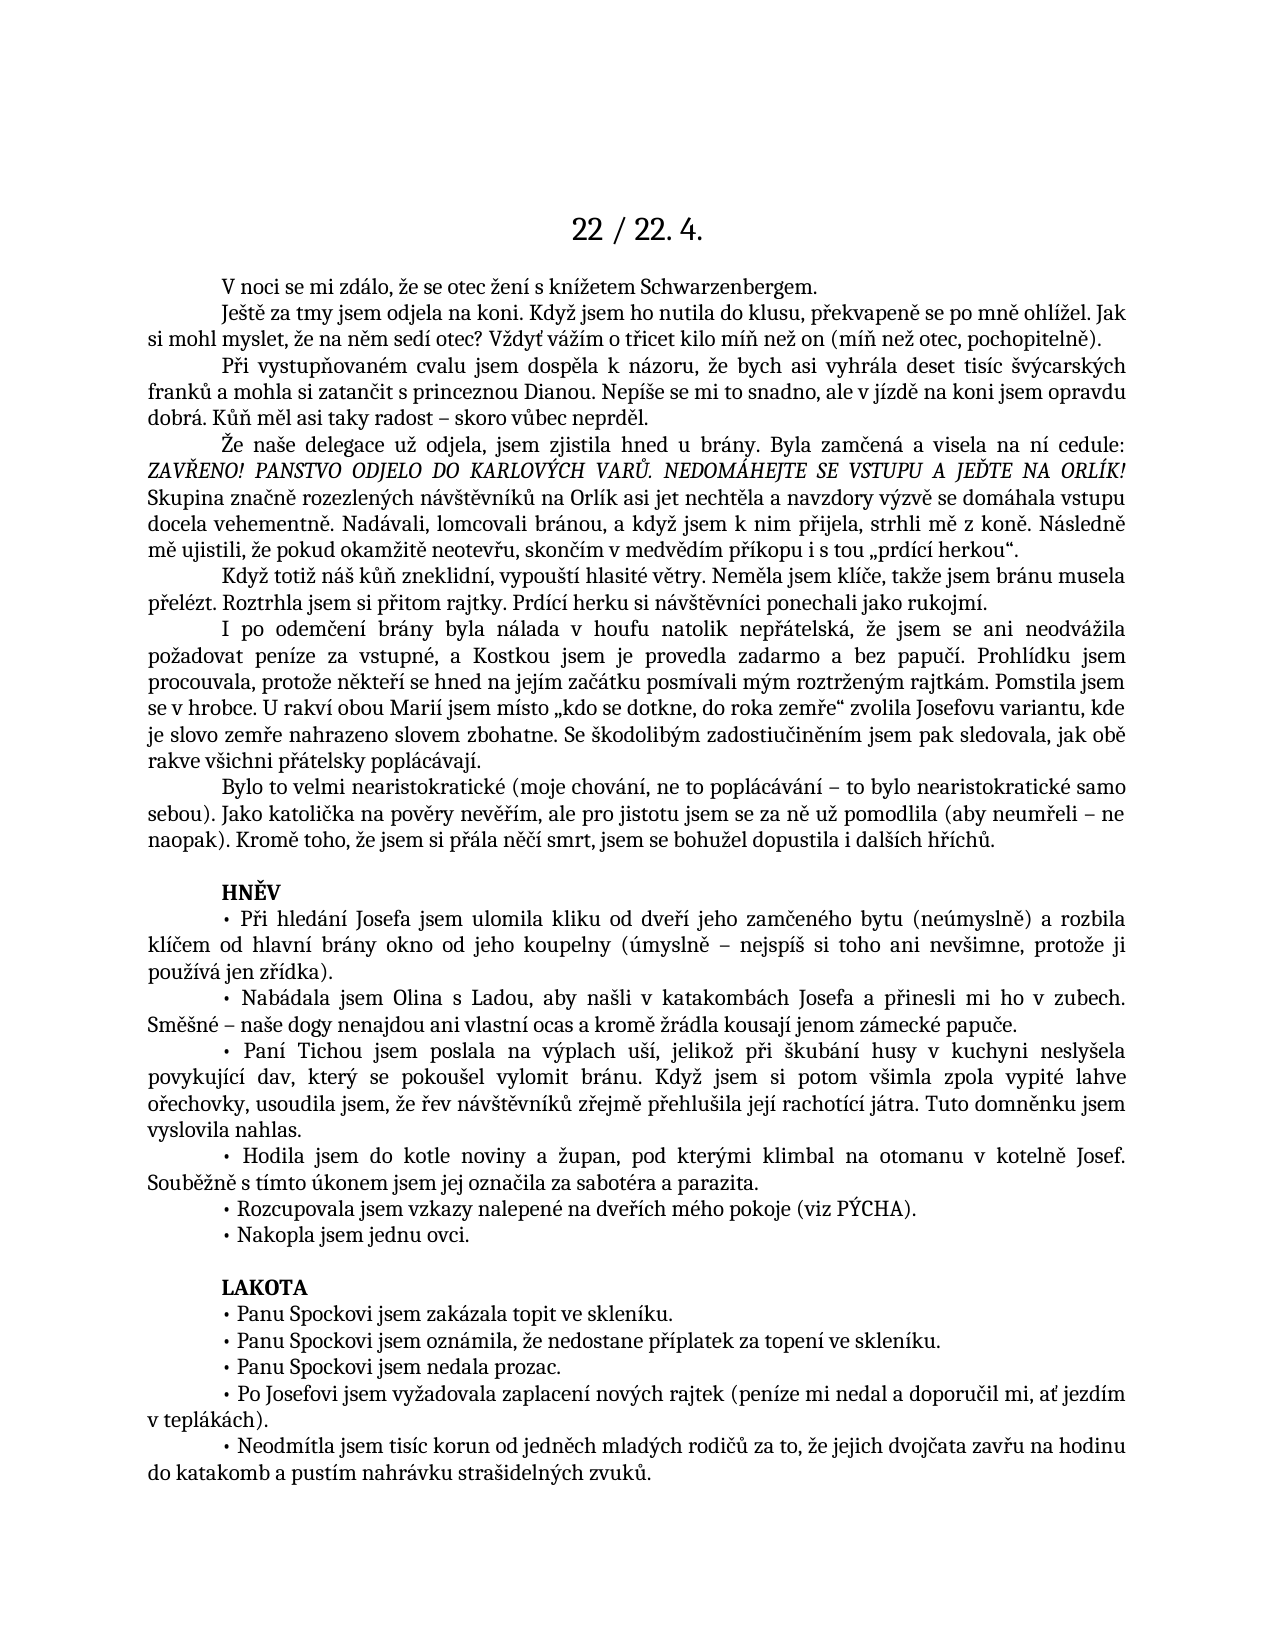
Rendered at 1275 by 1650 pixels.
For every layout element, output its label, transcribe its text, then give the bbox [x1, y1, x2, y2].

text • Paní Tichou jsem poslala na výplach uší, jelikož při škubání husy v kuchyni neslyšela povykující dav, který se pokoušel vylomit bránu. Když jsem si potom všimla zpola vypité lahve ořechovky, usoudila jsem, že řev návštěvníků zřejmě přehlušila její rachotící játra. Tuto domněnku jsem vyslovila nahlas. [148, 1038, 1127, 1143]
text HNĚV [148, 879, 1127, 906]
text V noci se mi zdálo, že se otec žení s knížetem Schwarzenbergem. [148, 273, 1127, 300]
text • Hodila jsem do kotle noviny a župan, pod kterými klimbal na otomanu v kotelně Josef. Souběžně s tímto úkonem jsem jej označila za sabotéra a parazita. [148, 1143, 1127, 1196]
text Při vystupňovaném cvalu jsem dospěla k názoru, že bych asi vyhrála deset tisíc švýcarských franků a mohla si zatančit s princeznou Dianou. Nepíše se mi to snadno, ale v jízdě na koni jsem opravdu dobrá. Kůň měl asi taky radost – skoro vůbec neprděl. [148, 352, 1127, 432]
text • Panu Spockovi jsem nedala prozac. [148, 1354, 1127, 1380]
text • Panu Spockovi jsem zakázala topit ve skleníku. [148, 1301, 1127, 1328]
text • Panu Spockovi jsem oznámila, že nedostane příplatek za topení ve skleníku. [148, 1328, 1127, 1354]
text LAKOTA [148, 1275, 1127, 1301]
text • Po Josefovi jsem vyžadovala zaplacení nových rajtek (peníze mi nedal a doporučil mi, ať jezdím v teplákách). [148, 1380, 1127, 1433]
subtitle 22 / 22. 4. [148, 210, 1127, 248]
text • Neodmítla jsem tisíc korun od jedněch mladých rodičů za to, že jejich dvojčata zavřu na hodinu do katakomb a pustím nahrávku strašidelných zvuků. [148, 1433, 1127, 1486]
text Že naše delegace už odjela, jsem zjistila hned u brány. Byla zamčená a visela na ní cedule: ZAVŘENO! PANSTVO ODJELO DO KARLOVÝCH VARŮ. NEDOMÁHEJTE SE VSTUPU A JEĎTE NA ORLÍK! Skupina značně rozezlených návštěvníků na Orlík asi jet nechtěla a navzdory výzvě se domáhala vstupu docela vehementně. Nadávali, lomcovali bránou, a když jsem k nim přijela, strhli mě z koně. Následně mě ujistili, že pokud okamžitě neotevřu, skončím v medvědím příkopu i s tou „prdící herkou“. [148, 432, 1127, 563]
text • Nabádala jsem Olina s Ladou, aby našli v katakombách Josefa a přinesli mi ho v zubech. Směšné – naše dogy nenajdou ani vlastní ocas a kromě žrádla kousají jenom zámecké papuče. [148, 985, 1127, 1038]
text • Rozcupovala jsem vzkazy nalepené na dveřích mého pokoje (viz PÝCHA). [148, 1196, 1127, 1222]
text • Nakopla jsem jednu ovci. [148, 1222, 1127, 1248]
text I po odemčení brány byla nálada v houfu natolik nepřátelská, že jsem se ani neodvážila požadovat peníze za vstupné, a Kostkou jsem je provedla zadarmo a bez papučí. Prohlídku jsem procouvala, protože někteří se hned na jejím začátku posmívali mým roztrženým rajtkám. Pomstila jsem se v hrobce. U rakví obou Marií jsem místo „kdo se dotkne, do roka zemře“ zvolila Josefovu variantu, kde je slovo zemře nahrazeno slovem zbohatne. Se škodolibým zadostiučiněním jsem pak sledovala, jak obě rakve všichni přátelsky poplácávají. [148, 616, 1127, 774]
text Když totiž náš kůň zneklidní, vypouští hlasité větry. Neměla jsem klíče, takže jsem bránu musela přelézt. Roztrhla jsem si přitom rajtky. Prdící herku si návštěvníci ponechali jako rukojmí. [148, 563, 1127, 616]
text Ještě za tmy jsem odjela na koni. Když jsem ho nutila do klusu, překvapeně se po mně ohlížel. Jak si mohl myslet, že na něm sedí otec? Vždyť vážím o třicet kilo míň než on (míň než otec, pochopitelně). [148, 300, 1127, 352]
text • Při hledání Josefa jsem ulomila kliku od dveří jeho zamčeného bytu (neúmyslně) a rozbila klíčem od hlavní brány okno od jeho koupelny (úmyslně – nejspíš si toho ani nevšimne, protože ji používá jen zřídka). [148, 906, 1127, 985]
text Bylo to velmi nearistokratické (moje chování, ne to poplácávání – to bylo nearistokratické samo sebou). Jako katolička na pověry nevěřím, ale pro jistotu jsem se za ně už pomodlila (aby neumřeli – ne naopak). Kromě toho, že jsem si přála něčí smrt, jsem se bohužel dopustila i dalších hříchů. [148, 774, 1127, 853]
